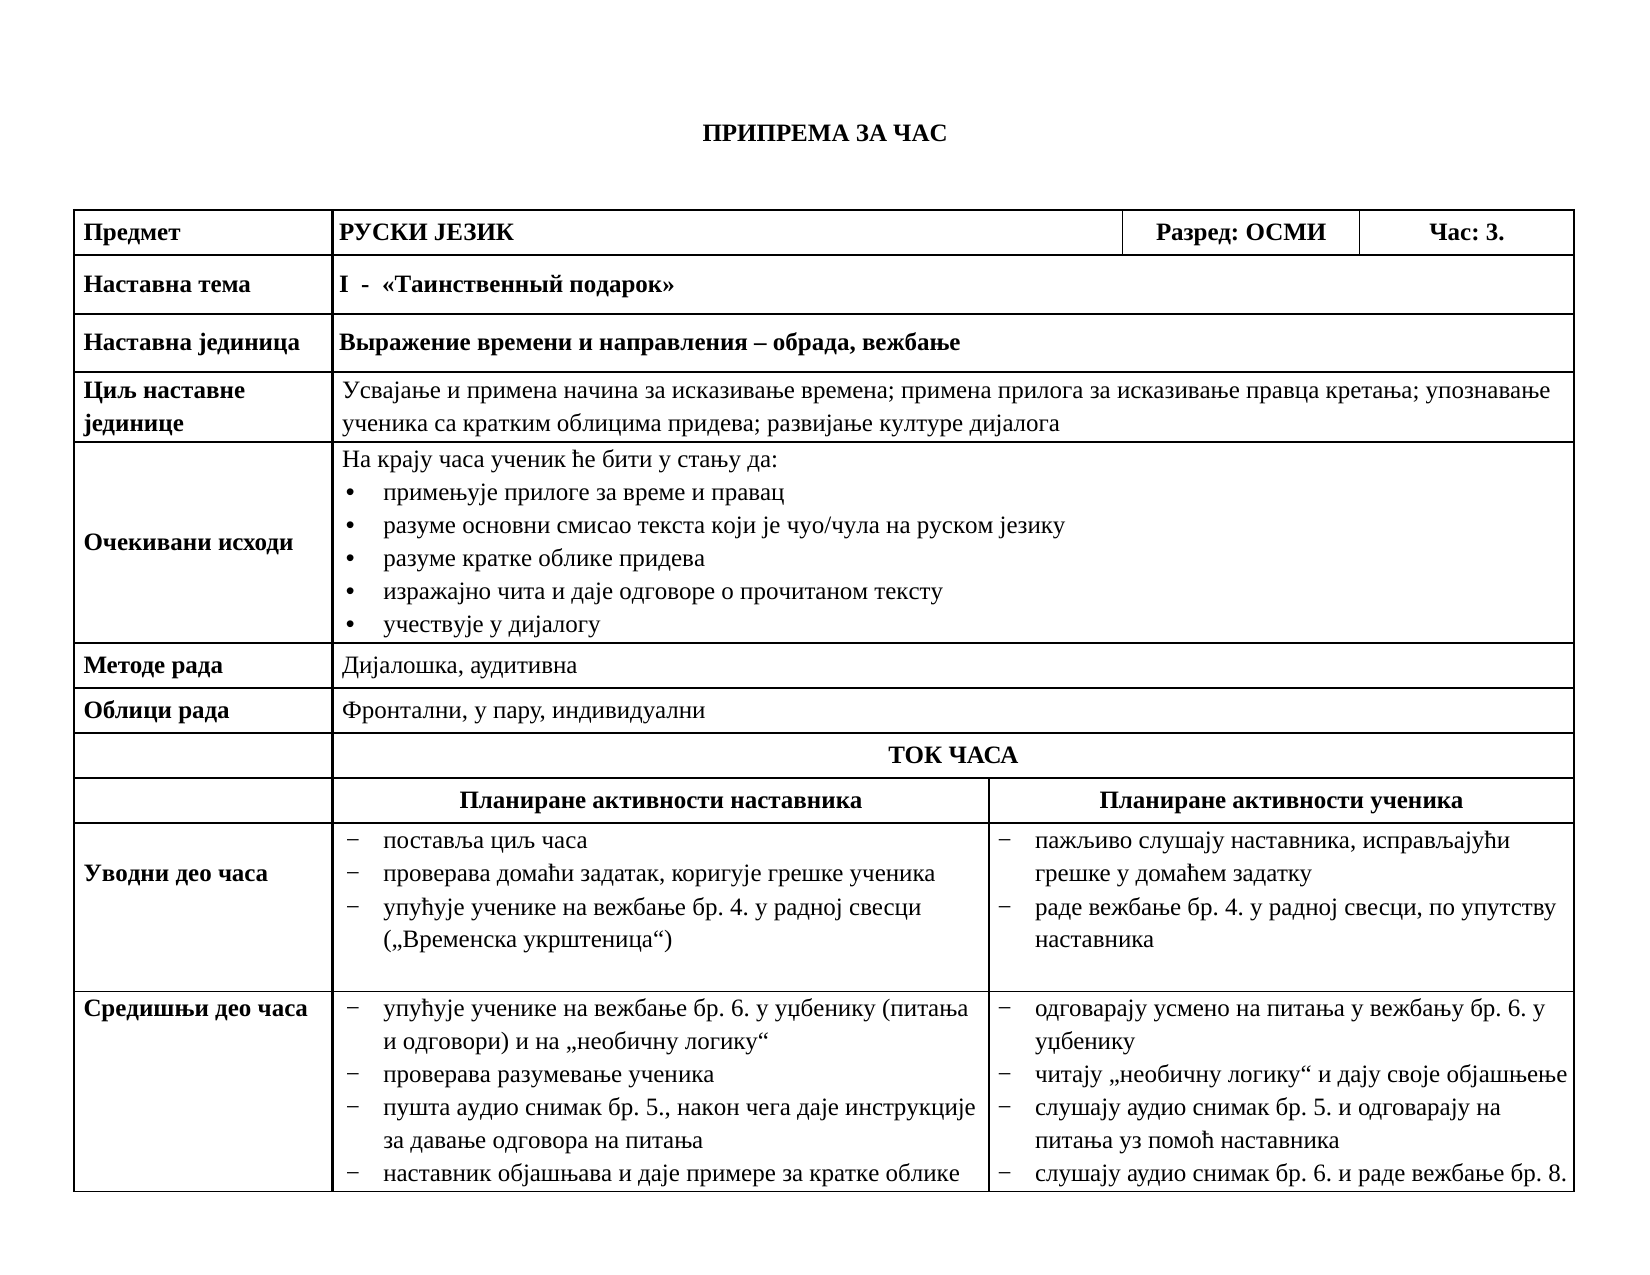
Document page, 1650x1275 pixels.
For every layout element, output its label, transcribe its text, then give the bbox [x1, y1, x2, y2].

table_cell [334, 992, 988, 1191]
table_cell Фронтални, у пару, индивидуални [334, 689, 1573, 732]
table_cell Планиране активности наставника [334, 779, 988, 822]
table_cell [990, 992, 1573, 1191]
text ПРИПРЕМА ЗА ЧАС [75, 118, 1575, 147]
table_cell Методе рада [75, 644, 331, 687]
table_header Час: 3. [1360, 211, 1573, 254]
table_cell На крају часа ученик ће бити у стању да: примењује прилоге за време и правац разуме основни смисао текста који је чуо/чула на руском језику разуме кратке облике придева изражајно чита и даје одговоре о прочитаном тексту учествује у дијалогу [334, 443, 1573, 642]
table_header Предмет [75, 211, 331, 254]
table_cell Выражение времени и направления – обрада, вежбање [334, 315, 1573, 371]
table_cell Наставна тема [75, 256, 331, 313]
table_cell Очекивани исходи [75, 443, 331, 642]
table_cell [75, 779, 331, 822]
table_header РУСКИ ЈЕЗИК [334, 211, 1122, 254]
table_cell Наставна јединица [75, 315, 331, 371]
table_header Разред: ОСМИ [1123, 211, 1359, 254]
table_cell Средишњи део часа [75, 992, 331, 1191]
table_cell Планиране активности ученика [990, 779, 1573, 822]
table_cell Дијалошка, аудитивна [334, 644, 1573, 687]
table_cell Облици рада [75, 689, 331, 732]
table_cell I - «Таинственный подарок» [334, 256, 1573, 313]
table_cell [75, 734, 331, 777]
table_cell Усвајање и примена начина за исказивање времена; примена прилога за исказивање правца кретања; упознавање ученика са кратким облицима придева; развијање културе дијалога [334, 373, 1573, 441]
table_cell ТОК ЧАСА [334, 734, 1573, 777]
table_cell пажљиво слушају наставника, исправљајући грешке у домаћем задатку раде вежбање бр. 4. у радној свесци, по упутству наставника [990, 824, 1573, 991]
table_cell поставља циљ часа проверава домаћи задатак, коригује грешке ученика упућује ученике на вежбање бр. 4. у радној свесци („Временска укрштеница“) [334, 824, 988, 991]
table_cell Уводни део часа [75, 824, 331, 991]
table_cell Циљ наставне јединице [75, 373, 331, 441]
